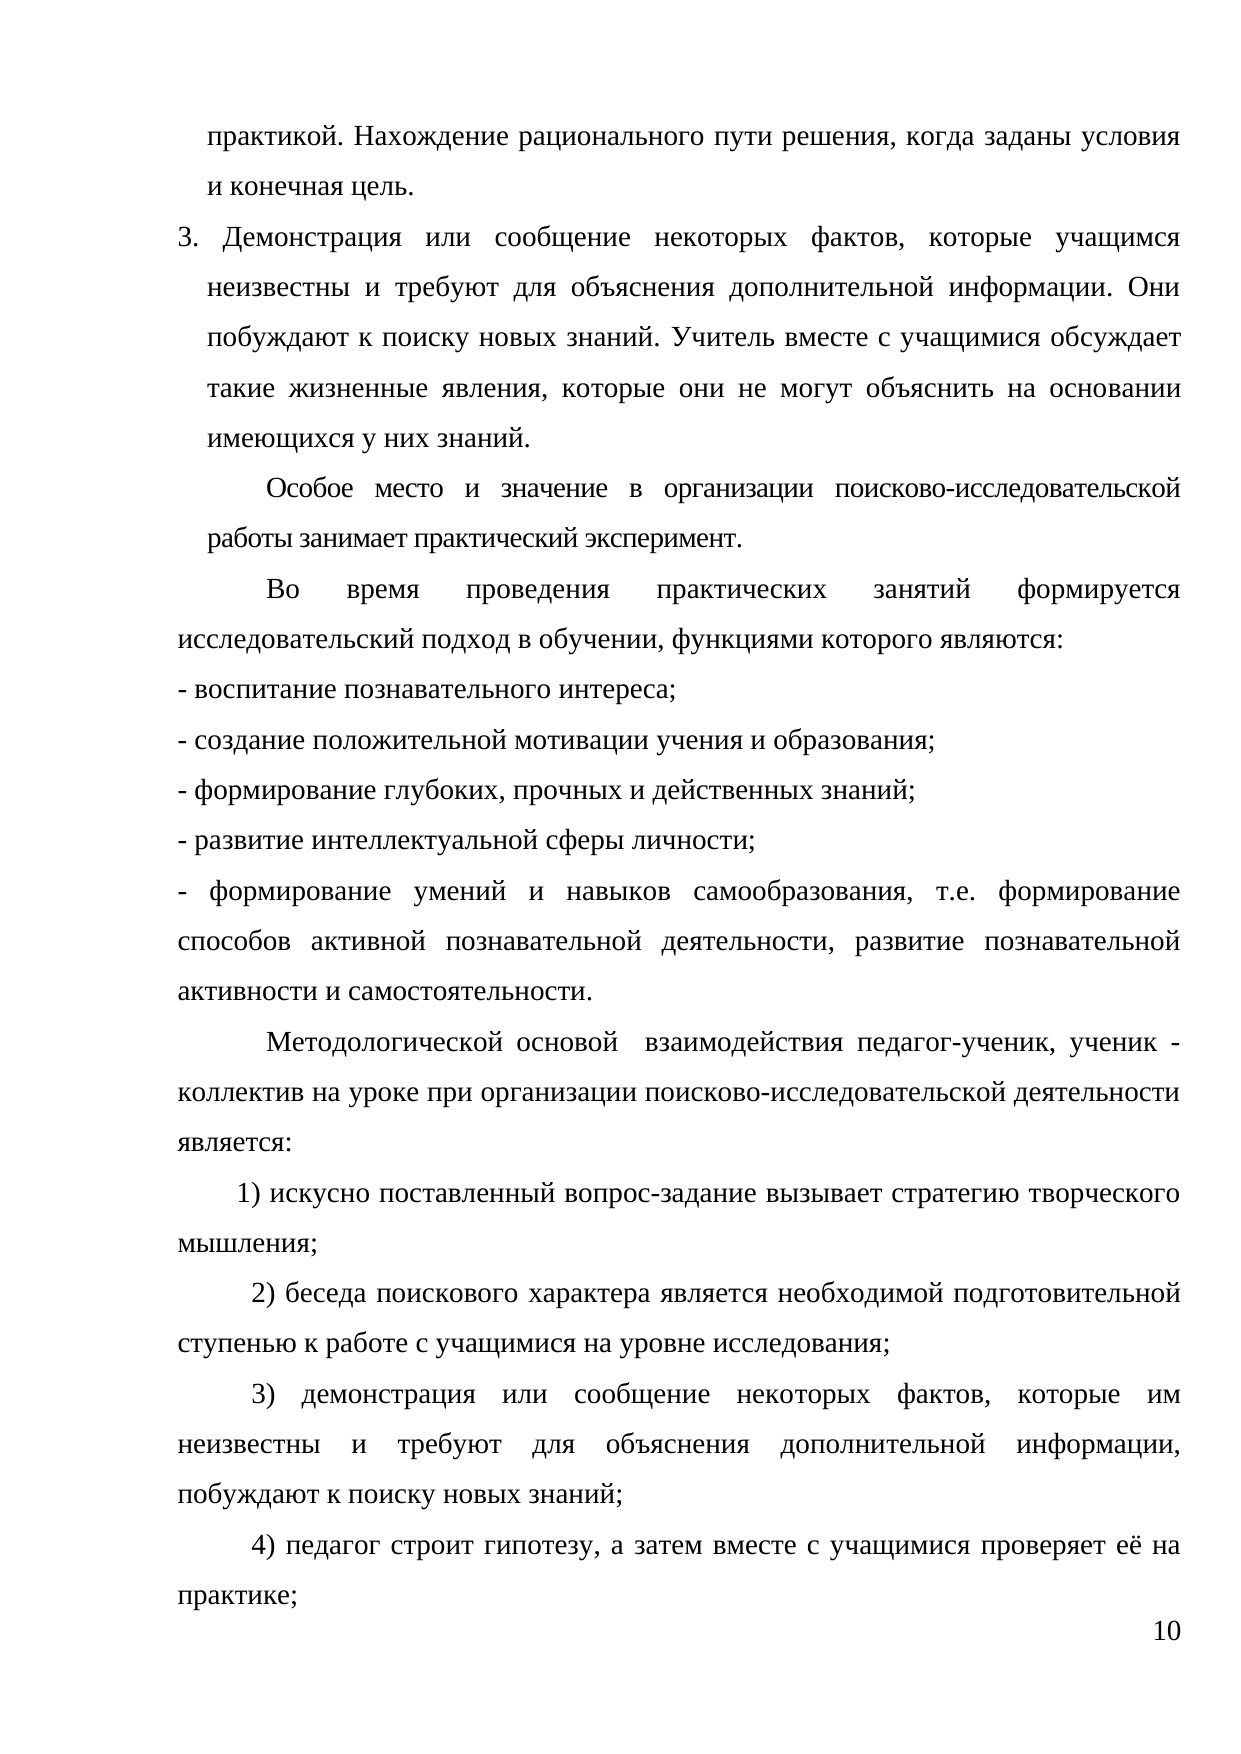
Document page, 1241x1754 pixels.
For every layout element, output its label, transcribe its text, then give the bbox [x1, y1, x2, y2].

text - создание положительной мотивации учения и образования; [177, 722, 1181, 755]
text - развитие интеллектуальной сферы личности; [177, 822, 1181, 856]
text 3) демонстрация или сообщение некоторых фактов, которые им неизвестны и требуют для объяснения дополнительной информации, побуждают к поиску новых знаний; [177, 1376, 1181, 1510]
text - формирование умений и навыков самообразования, т.е. формирование способов активной познавательной деятельности, развитие познавательной активности и самостоятельности. [177, 873, 1181, 1007]
text 2) беседа поискового характера является необходимой подготовительной ступенью к работе с учащимися на уровне исследования; [177, 1275, 1181, 1359]
text - формирование глубоких, прочных и действенных знаний; [177, 772, 1181, 806]
text Особое место и значение в организации поисково-исследовательской работы занимает практический эксперимент. [207, 470, 1181, 554]
text Методологической основой взаимодействия педагог-ученик, ученик - коллектив на уроке при организации поисково-исследовательской деятельности является: [177, 1024, 1181, 1158]
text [177, 118, 1181, 202]
text 3. Демонстрация или сообщение некоторых фактов, которые учащимся неизвестны и требуют для объяснения дополнительной информации. Они побуждают к поиску новых знаний. Учитель вместе с учащимися обсуждает такие жизненные явления, которые они не могут объяснить на основании имеющихся у них знаний. [177, 219, 1181, 453]
text 4) педагог строит гипотезу, а затем вместе с учащимися проверяет её на практике; [177, 1527, 1181, 1611]
text - воспитание познавательного интереса; [177, 672, 1181, 705]
text 1) искусно поставленный вопрос-задание вызывает стратегию творческого мышления; [177, 1175, 1181, 1258]
text Во время проведения практических занятий формируется исследовательский подход в обучении, функциями которого являются: [177, 571, 1181, 655]
